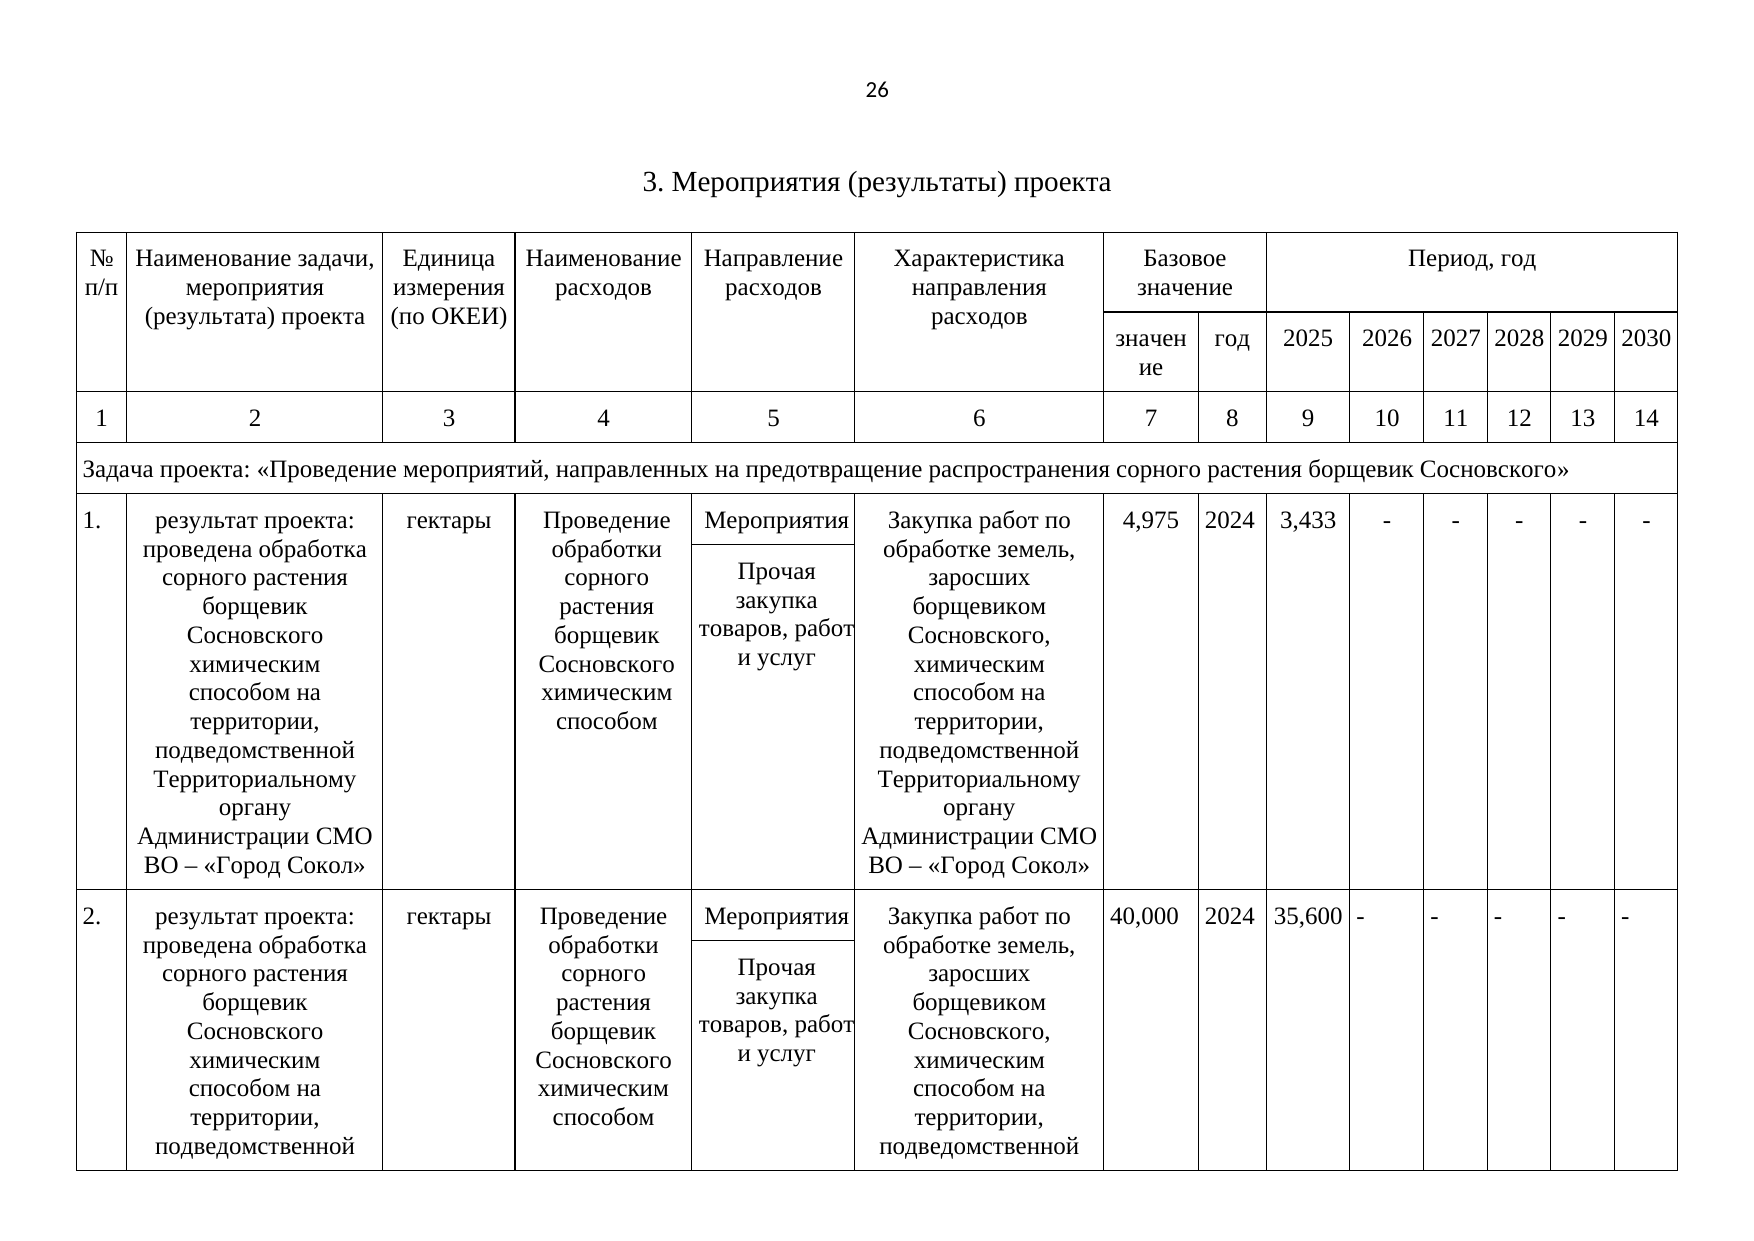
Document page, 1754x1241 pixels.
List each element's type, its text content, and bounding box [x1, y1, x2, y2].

table_cell 4 [516, 392, 691, 442]
table_cell Закупка работ по обработке земель, заросших борщевиком Сосновского, химическим способом на территории, подведомственной Территориальному органу Администрации СМО ВО – «Город Сокол» [855, 494, 1103, 889]
table_cell - [1488, 494, 1550, 889]
table_cell результат проекта: проведена обработка сорного растения борщевик Сосновского химическим способом на территории, подведомственной Территориальному органу Администрации СМО ВО – «Город Сокол» [127, 494, 382, 889]
table_cell 11 [1424, 392, 1487, 442]
table_cell Мероприятия [692, 890, 854, 940]
table_cell 8 [1199, 392, 1266, 442]
table_cell 6 [855, 392, 1103, 442]
table_cell 2024 [1199, 494, 1266, 889]
table_cell 2024 [1199, 890, 1266, 1170]
table_cell 2027 [1424, 313, 1487, 391]
table_cell - [1551, 890, 1614, 1170]
table_cell - [1551, 494, 1614, 889]
table_header Единица измерения (по ОКЕИ) [383, 233, 514, 391]
table_cell 2030 [1615, 313, 1677, 391]
table_cell Закупка работ по обработке земель, заросших борщевиком Сосновского, химическим способом на территории, подведомственной Территориальному органу Администрации СМО ВО – «Город Кадников» [855, 890, 1103, 1170]
table_cell 12 [1488, 392, 1550, 442]
table_cell результат проекта: проведена обработка сорного растения борщевик Сосновского химическим способом на территории, подведомственной Территориальному органу Администрации СМО ВО – «Город Кадников» [127, 890, 382, 1170]
table_header Направление расходов [692, 233, 854, 391]
table_cell - [1424, 494, 1487, 889]
table_cell значение [1104, 313, 1198, 391]
table_cell 7 [1104, 392, 1198, 442]
table_header Наименование задачи, мероприятия (результата) проекта [127, 233, 382, 391]
table_cell гектары [383, 494, 514, 889]
table_cell гектары [383, 890, 514, 1170]
table_cell год [1199, 313, 1266, 391]
table_cell 3 [383, 392, 514, 442]
table_cell Мероприятия [692, 494, 854, 544]
table_cell 1 [77, 392, 126, 442]
table_cell - [1615, 494, 1677, 889]
table_header Базовое значение [1104, 233, 1266, 311]
table_cell 9 [1267, 392, 1349, 442]
table_cell Задача проекта: «Проведение мероприятий, направленных на предотвращение распространения сорного растения борщевик Сосновского» [77, 443, 1677, 493]
table_cell 2029 [1551, 313, 1614, 391]
table_cell 13 [1551, 392, 1614, 442]
table_cell Прочая закупка товаров, работ и услуг [692, 545, 854, 889]
table_cell Проведение обработки сорного растения борщевик Сосновского химическим способом [516, 494, 691, 889]
table_cell 2 [127, 392, 382, 442]
table_cell 40,000 [1104, 890, 1198, 1170]
table_cell 35,600 [1267, 890, 1349, 1170]
table_header № п/п [77, 233, 126, 391]
table_cell 3,433 [1267, 494, 1349, 889]
table_cell - [1350, 494, 1423, 889]
table_cell 4,975 [1104, 494, 1198, 889]
table_cell - [1615, 890, 1677, 1170]
table_header Период, год [1267, 233, 1677, 311]
table_cell 10 [1350, 392, 1423, 442]
table_cell 14 [1615, 392, 1677, 442]
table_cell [516, 890, 691, 1170]
text 3. Мероприятия (результаты) проекта [118, 164, 1636, 198]
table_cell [692, 941, 854, 1170]
table_cell 2. [77, 890, 126, 1170]
table_cell 5 [692, 392, 854, 442]
table_cell 2025 [1267, 313, 1349, 391]
table_cell - [1424, 890, 1487, 1170]
table_cell 2026 [1350, 313, 1423, 391]
table_cell 2028 [1488, 313, 1550, 391]
table_cell - [1350, 890, 1423, 1170]
table_header Характеристика направления расходов [855, 233, 1103, 391]
table_cell - [1488, 890, 1550, 1170]
table_cell 1. [77, 494, 126, 889]
table_header Наименование расходов [516, 233, 691, 391]
